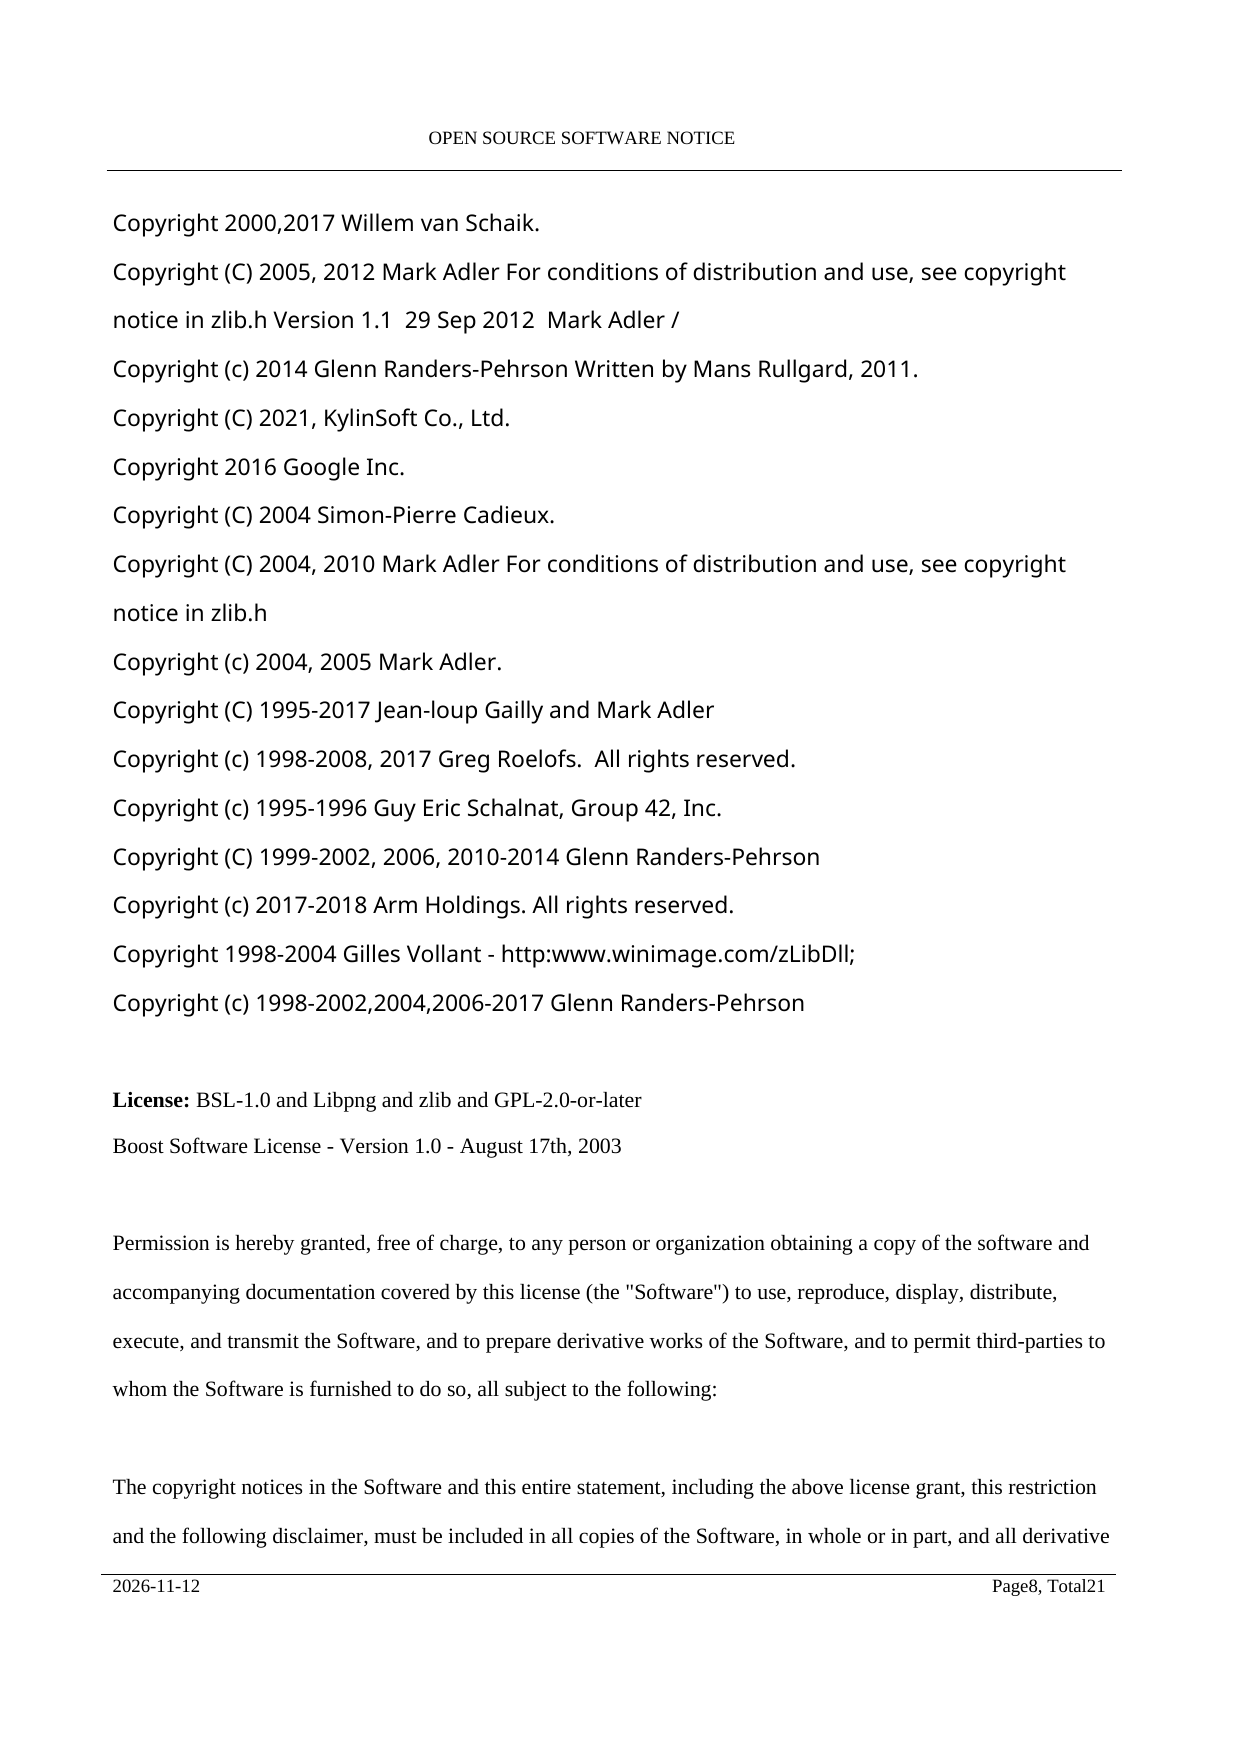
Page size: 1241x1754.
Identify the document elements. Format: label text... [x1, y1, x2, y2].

text License: BSL-1.0 and Libpng and zlib and GPL-2.0-or-later [112, 1084, 1128, 1116]
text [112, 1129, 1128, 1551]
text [112, 206, 1128, 1068]
